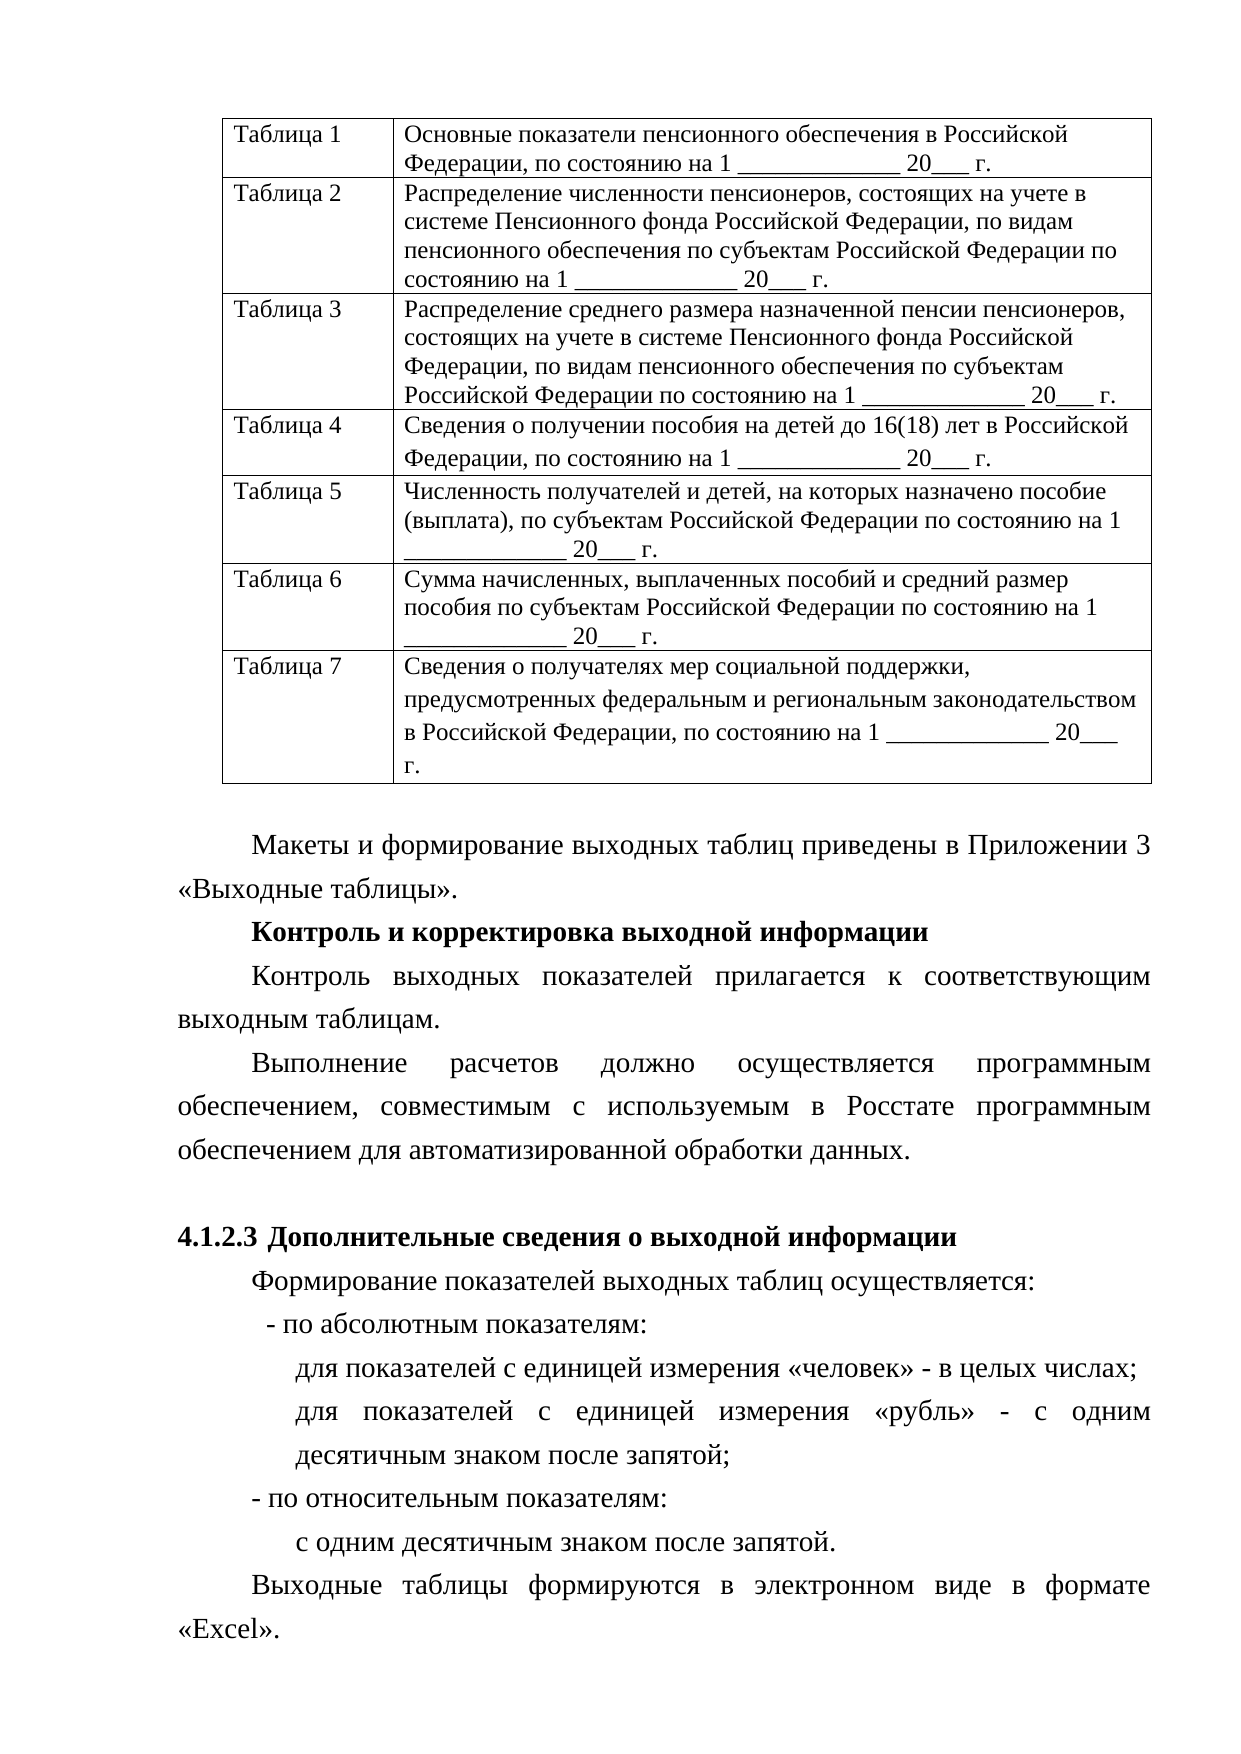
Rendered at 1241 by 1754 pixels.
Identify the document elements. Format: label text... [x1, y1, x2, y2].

text Выходные таблицы формируются в электронном виде в формате «Excel». [177, 1567, 1152, 1644]
table_header Основные показатели пенсионного обеспечения в Российской Федерации, по состоянию на 1 _____________ 20___ г. [394, 119, 1151, 177]
list Дополнительные сведения о выходной информации [177, 1219, 1152, 1253]
text - по абсолютным показателям: [177, 1306, 1152, 1340]
table_header Таблица 1 [223, 119, 393, 177]
table_cell Численность получателей и детей, на которых назначено пособие (выплата), по субъектам Российской Федерации по состоянию на 1 _____________ 20___ г. [394, 476, 1151, 563]
table_cell Таблица 2 [223, 178, 393, 293]
table_cell Распределение численности пенсионеров, состоящих на учете в системе Пенсионного фонда Российской Федерации, по видам пенсионного обеспечения по субъектам Российской Федерации по состоянию на 1 _____________ 20___ г. [394, 178, 1151, 293]
table_cell Сведения о получателях мер социальной поддержки, предусмотренных федеральным и региональным законодательством в Российской Федерации, по состоянию на 1 _____________ 20___ г. [394, 651, 1151, 783]
table_cell Сумма начисленных, выплаченных пособий и средний размер пособия по субъектам Российской Федерации по состоянию на 1 _____________ 20___ г. [394, 564, 1151, 650]
table_cell Таблица 3 [223, 294, 393, 409]
table_cell Таблица 7 [223, 651, 393, 783]
text для показателей с единицей измерения «рубль» - с одним десятичным знаком после запятой; [295, 1393, 1152, 1470]
text Контроль и корректировка выходной информации [251, 914, 1152, 948]
text с одним десятичным знаком после запятой. [177, 1524, 1152, 1557]
text Выполнение расчетов должно осуществляется программным обеспечением, совместимым с используемым в Росстате программным обеспечением для автоматизированной обработки данных. [177, 1045, 1152, 1166]
table_cell Таблица 4 [223, 410, 393, 475]
text Контроль выходных показателей прилагается к соответствующим выходным таблицам. [177, 958, 1152, 1035]
table_cell Распределение среднего размера назначенной пенсии пенсионеров, состоящих на учете в системе Пенсионного фонда Российской Федерации, по видам пенсионного обеспечения по субъектам Российской Федерации по состоянию на 1 _____________ 20___ г. [394, 294, 1151, 409]
table_cell Сведения о получении пособия на детей до 16(18) лет в Российской Федерации, по состоянию на 1 _____________ 20___ г. [394, 410, 1151, 475]
table_cell Таблица 5 [223, 476, 393, 563]
text для показателей с единицей измерения «человек» - в целых числах; [295, 1350, 1152, 1383]
text - по относительным показателям: [177, 1480, 1152, 1514]
table_cell Таблица 6 [223, 564, 393, 650]
text Макеты и формирование выходных таблиц приведены в Приложении 3 «Выходные таблицы». [177, 827, 1152, 904]
text Формирование показателей выходных таблиц осуществляется: [177, 1263, 1152, 1296]
